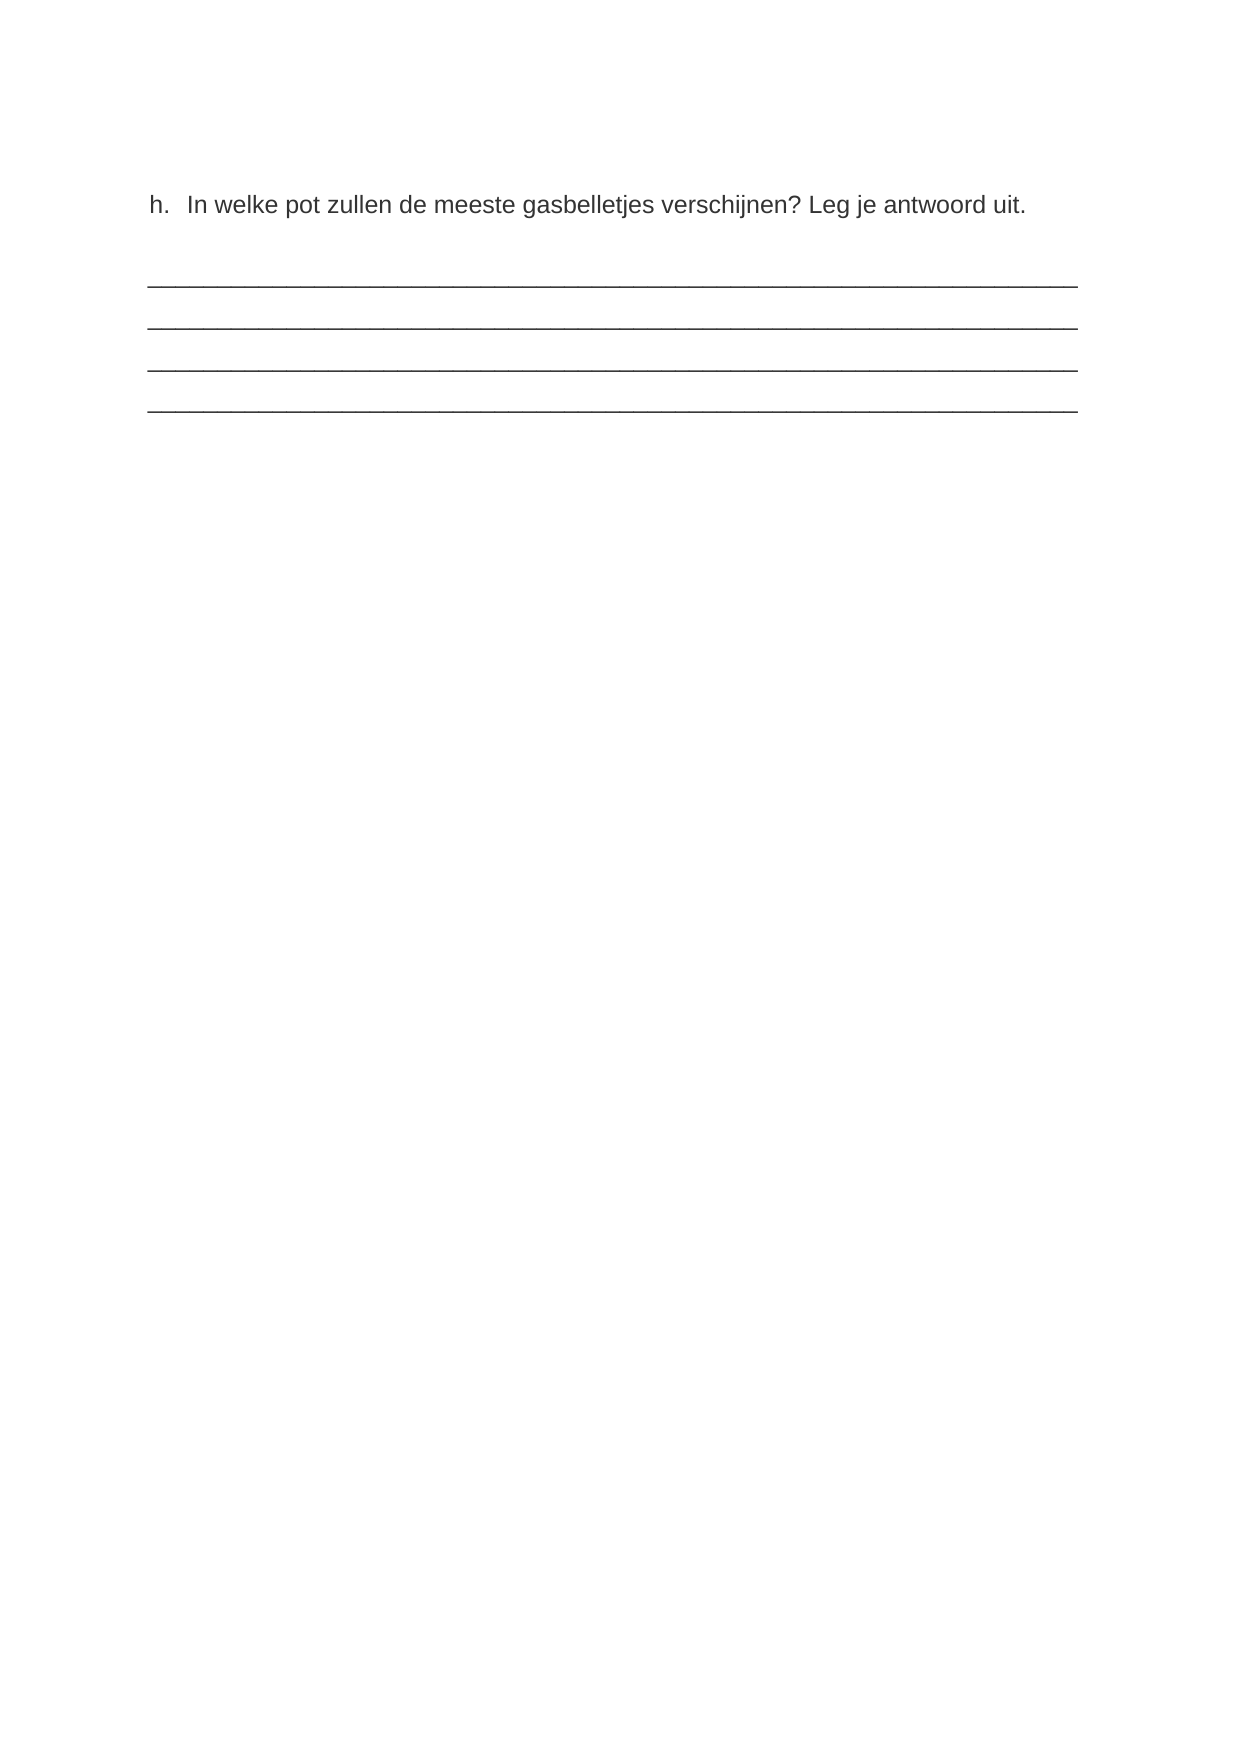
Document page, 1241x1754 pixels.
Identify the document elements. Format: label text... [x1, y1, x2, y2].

text ____________________________________________________________________________________________________________________________________________________________________________________________________________________________________________________________________________ [148, 248, 1093, 414]
list In welke pot zullen de meeste gasbelletjes verschijnen? Leg je antwoord uit. [149, 177, 1093, 218]
